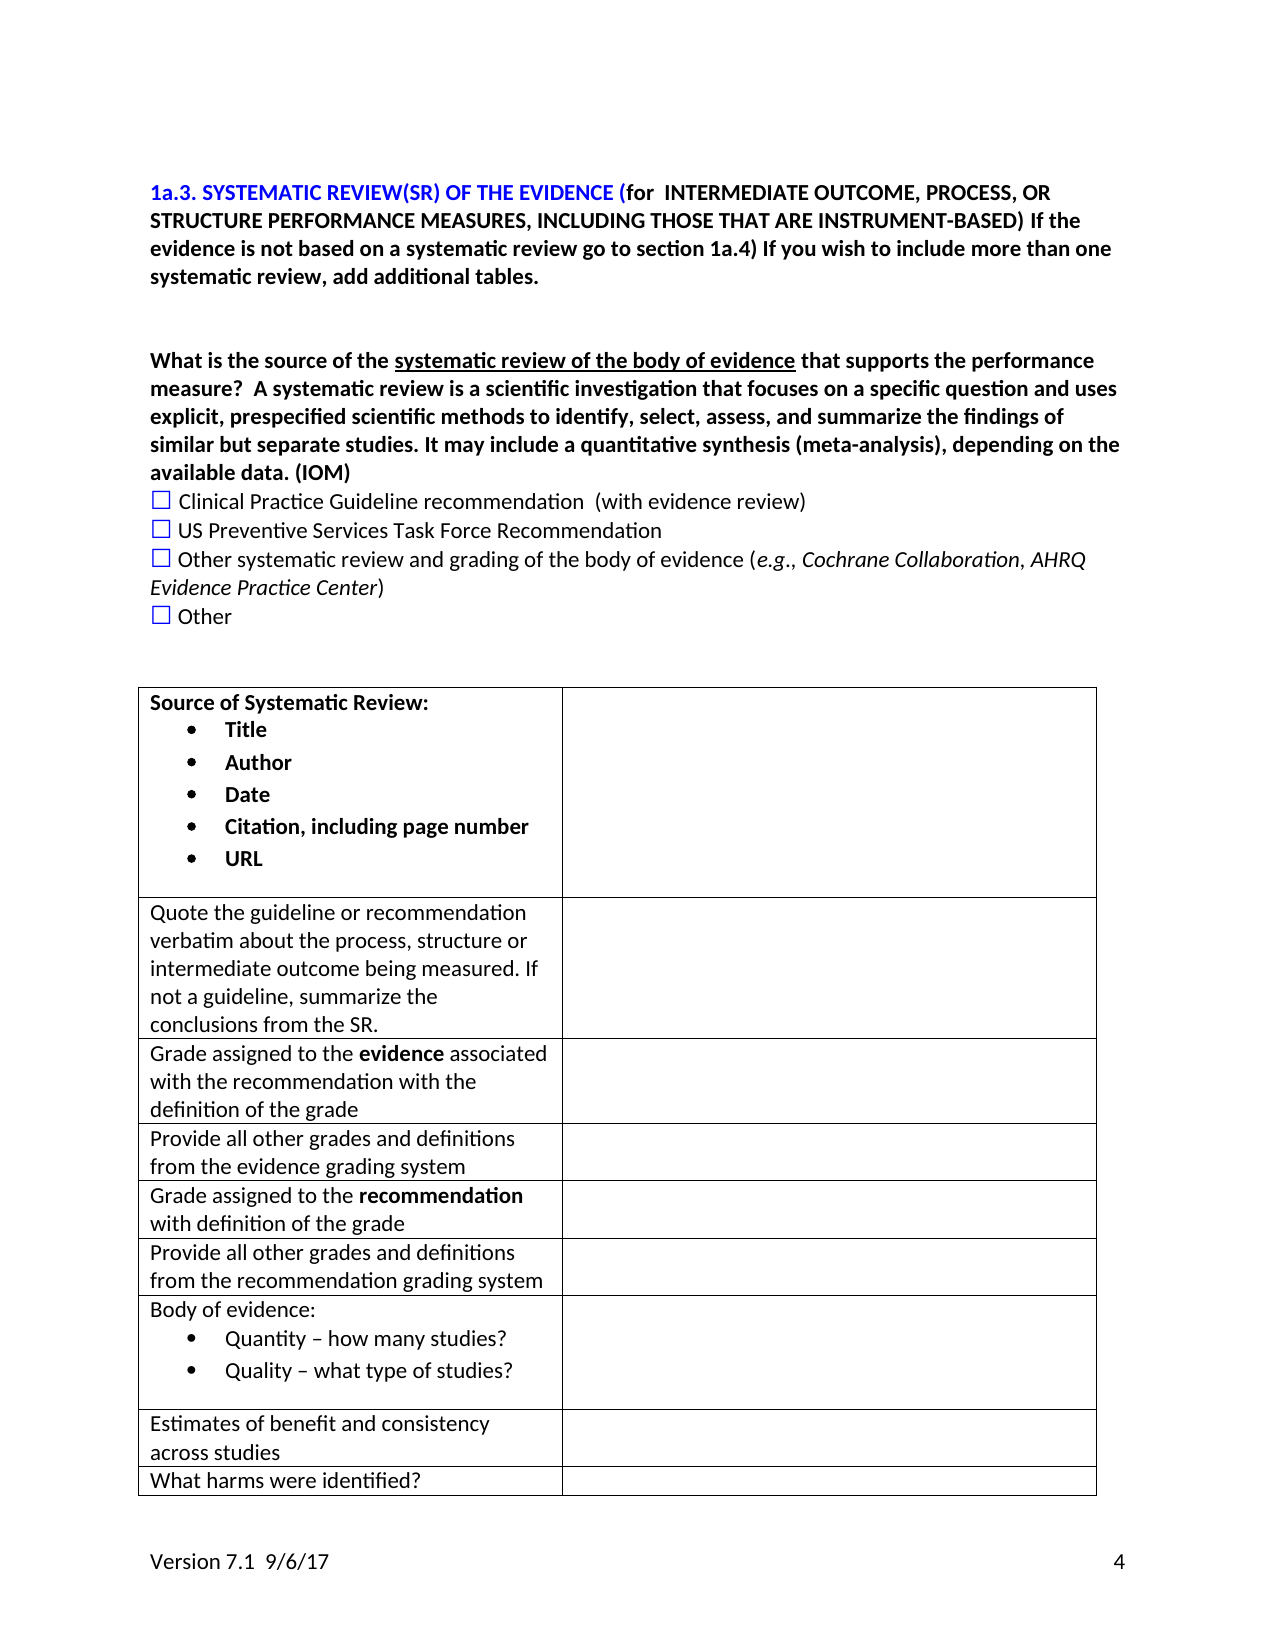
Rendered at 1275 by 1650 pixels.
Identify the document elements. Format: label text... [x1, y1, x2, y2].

table_cell [563, 1124, 1096, 1180]
table_header Source of Systematic Review: Title Author Date Citation, including page number URL [139, 688, 562, 897]
table_cell Estimates of benefit and consistency across studies [139, 1410, 562, 1466]
table_cell [563, 1467, 1096, 1495]
table_header [563, 688, 1096, 897]
table_cell [563, 1239, 1096, 1294]
table_cell Provide all other grades and definitions from the evidence grading system [139, 1124, 562, 1180]
table_cell [563, 1181, 1096, 1237]
table_cell [563, 1296, 1096, 1408]
table_cell Grade assigned to the recommendation with definition of the grade [139, 1181, 562, 1237]
text ☐ US Preventive Services Task Force Recommendation [150, 515, 1125, 544]
table_cell [563, 898, 1096, 1038]
table_cell Grade assigned to the evidence associated with the recommendation with the definition of the grade [139, 1039, 562, 1123]
table_cell Quote the guideline or recommendation verbatim about the process, structure or intermediate outcome being measured. If not a guideline, summarize the conclusions from the SR. [139, 898, 562, 1038]
text 1a.3. SYSTEMATIC REVIEW(SR) OF THE EVIDENCE (for intermediate outcome, PROCESS, or STRUCTURE PERFORMANCE measures, including those that are instrument-based) If the evidence is not based on a systematic review go to section 1a.4) If you wish to include more than one systematic review, add additional tables. [150, 178, 1125, 290]
text What is the source of the systematic review of the body of evidence that supports the performance measure? A systematic review is a scientific investigation that focuses on a specific question and uses explicit, prespecified scientific methods to identify, select, assess, and summarize the findings of similar but separate studies. It may include a quantitative synthesis (meta-analysis), depending on the available data. (IOM) [150, 346, 1125, 486]
text ☐ Other [150, 601, 1125, 631]
table_cell [563, 1039, 1096, 1123]
table_cell What harms were identified? [139, 1467, 562, 1495]
table_cell Provide all other grades and definitions from the recommendation grading system [139, 1239, 562, 1294]
table_cell [563, 1410, 1096, 1466]
text ☐ Clinical Practice Guideline recommendation (with evidence review) [150, 486, 1125, 515]
table_cell Body of evidence: Quantity – how many studies? Quality – what type of studies? [139, 1296, 562, 1408]
text ☐ Other systematic review and grading of the body of evidence (e.g., Cochrane Collaboration, AHRQ Evidence Practice Center) [150, 544, 1125, 601]
